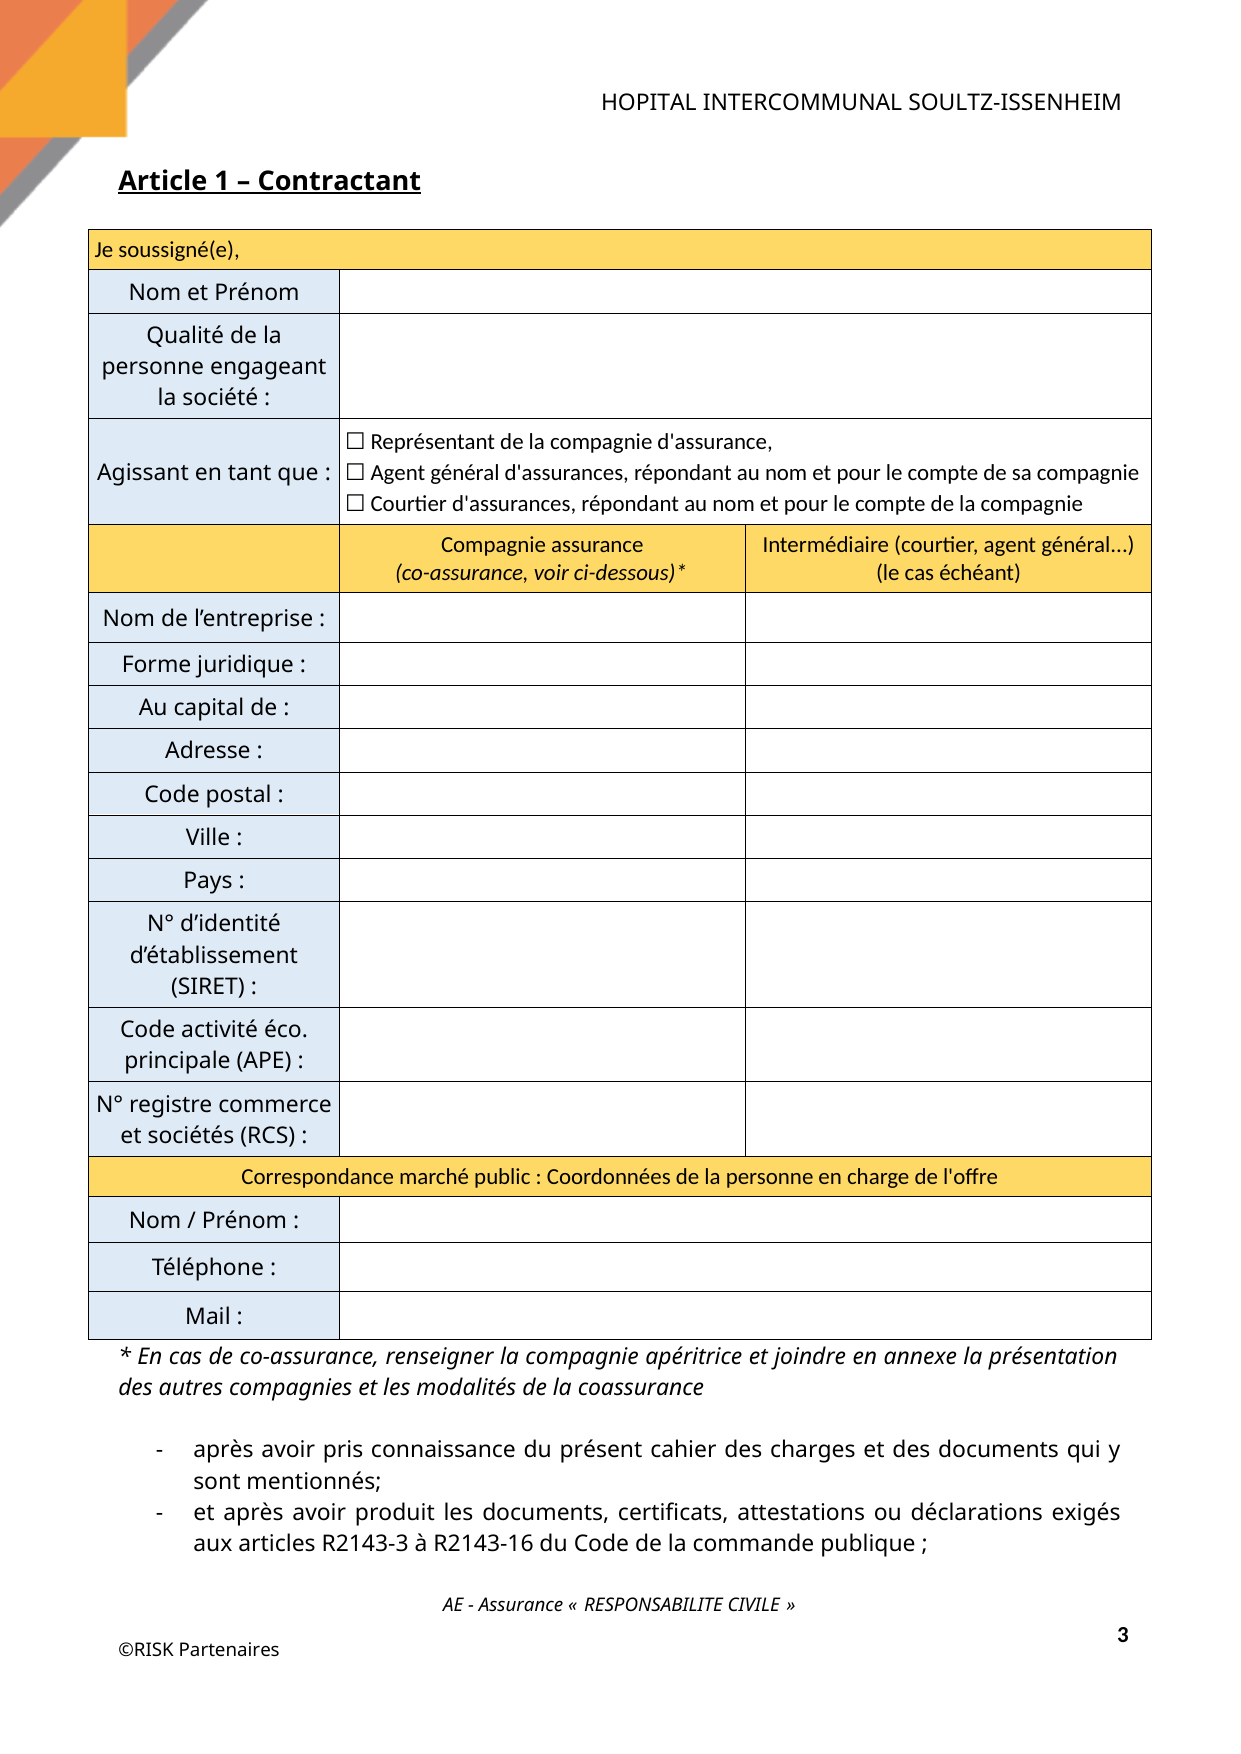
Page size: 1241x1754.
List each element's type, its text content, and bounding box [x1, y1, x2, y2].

table_cell Correspondance marché public : Coordonnées de la personne en charge de l'offre [89, 1157, 1151, 1196]
table_cell Nom / Prénom : [89, 1197, 339, 1242]
table_cell [340, 270, 1151, 313]
table_cell [340, 1197, 1151, 1242]
table_cell [746, 729, 1151, 771]
table_cell Code activité éco. principale (APE) : [89, 1008, 339, 1081]
table_cell Agissant en tant que : [89, 419, 339, 524]
table_cell [340, 1008, 745, 1081]
table_cell N° d’identité d’établissement (SIRET) : [89, 902, 339, 1007]
table_cell Compagnie assurance (co-assurance, voir ci-dessous)* [340, 525, 745, 592]
table_cell N° registre commerce et sociétés (RCS) : [89, 1082, 339, 1156]
list et après avoir produit les documents, certificats, attestations ou déclarations exigés aux articles R2143-3 à R2143-16 du Code de la commande publique ; [156, 1496, 1122, 1558]
subtitle Article 1 – Contractant [118, 161, 1122, 198]
table_cell [340, 729, 745, 771]
table_cell [746, 816, 1151, 858]
table_cell [746, 1082, 1151, 1156]
list après avoir pris connaissance du présent cahier des charges et des documents qui y sont mentionnés; [156, 1433, 1122, 1496]
table_cell [746, 859, 1151, 901]
table_cell Ville : [89, 816, 339, 858]
table_cell [746, 686, 1151, 728]
table_cell Téléphone : [89, 1243, 339, 1291]
text * En cas de co-assurance, renseigner la compagnie apéritrice et joindre en annexe la présentation des autres compagnies et les modalités de la coassurance [118, 1340, 1122, 1402]
table_cell [746, 643, 1151, 685]
table_cell Représentant de la compagnie d'assurance, Agent général d'assurances, répondant au nom et pour le compte de sa compagnie Courtier d'assurances, répondant au nom et pour le compte de la compagnie [340, 419, 1151, 524]
table_cell [746, 902, 1151, 1007]
table_cell [746, 773, 1151, 814]
table_cell [340, 859, 745, 901]
table_cell [340, 643, 745, 685]
table_cell [746, 1008, 1151, 1081]
table_cell Mail : [89, 1292, 339, 1339]
table_cell [340, 686, 745, 728]
table_cell [340, 1243, 1151, 1291]
table_cell Intermédiaire (courtier, agent général...) (le cas échéant) [746, 525, 1151, 592]
table_cell [340, 816, 745, 858]
table_cell Pays : [89, 859, 339, 901]
table_cell Au capital de : [89, 686, 339, 728]
table_cell Nom de l’entreprise : [89, 593, 339, 642]
table_cell Code postal : [89, 773, 339, 814]
table_cell [89, 525, 339, 592]
table_cell [340, 1292, 1151, 1339]
table_cell [340, 593, 745, 642]
table_cell [340, 773, 745, 814]
table_cell [340, 314, 1151, 418]
table_cell [340, 1082, 745, 1156]
table_cell [746, 593, 1151, 642]
table_cell Forme juridique : [89, 643, 339, 685]
picture [0, 0, 250, 272]
table_header Je soussigné(e), [89, 230, 1151, 269]
table_cell [340, 902, 745, 1007]
table_cell Adresse : [89, 729, 339, 771]
table_cell Qualité de la personne engageant la société : [89, 314, 339, 418]
table_cell Nom et Prénom [89, 270, 339, 313]
